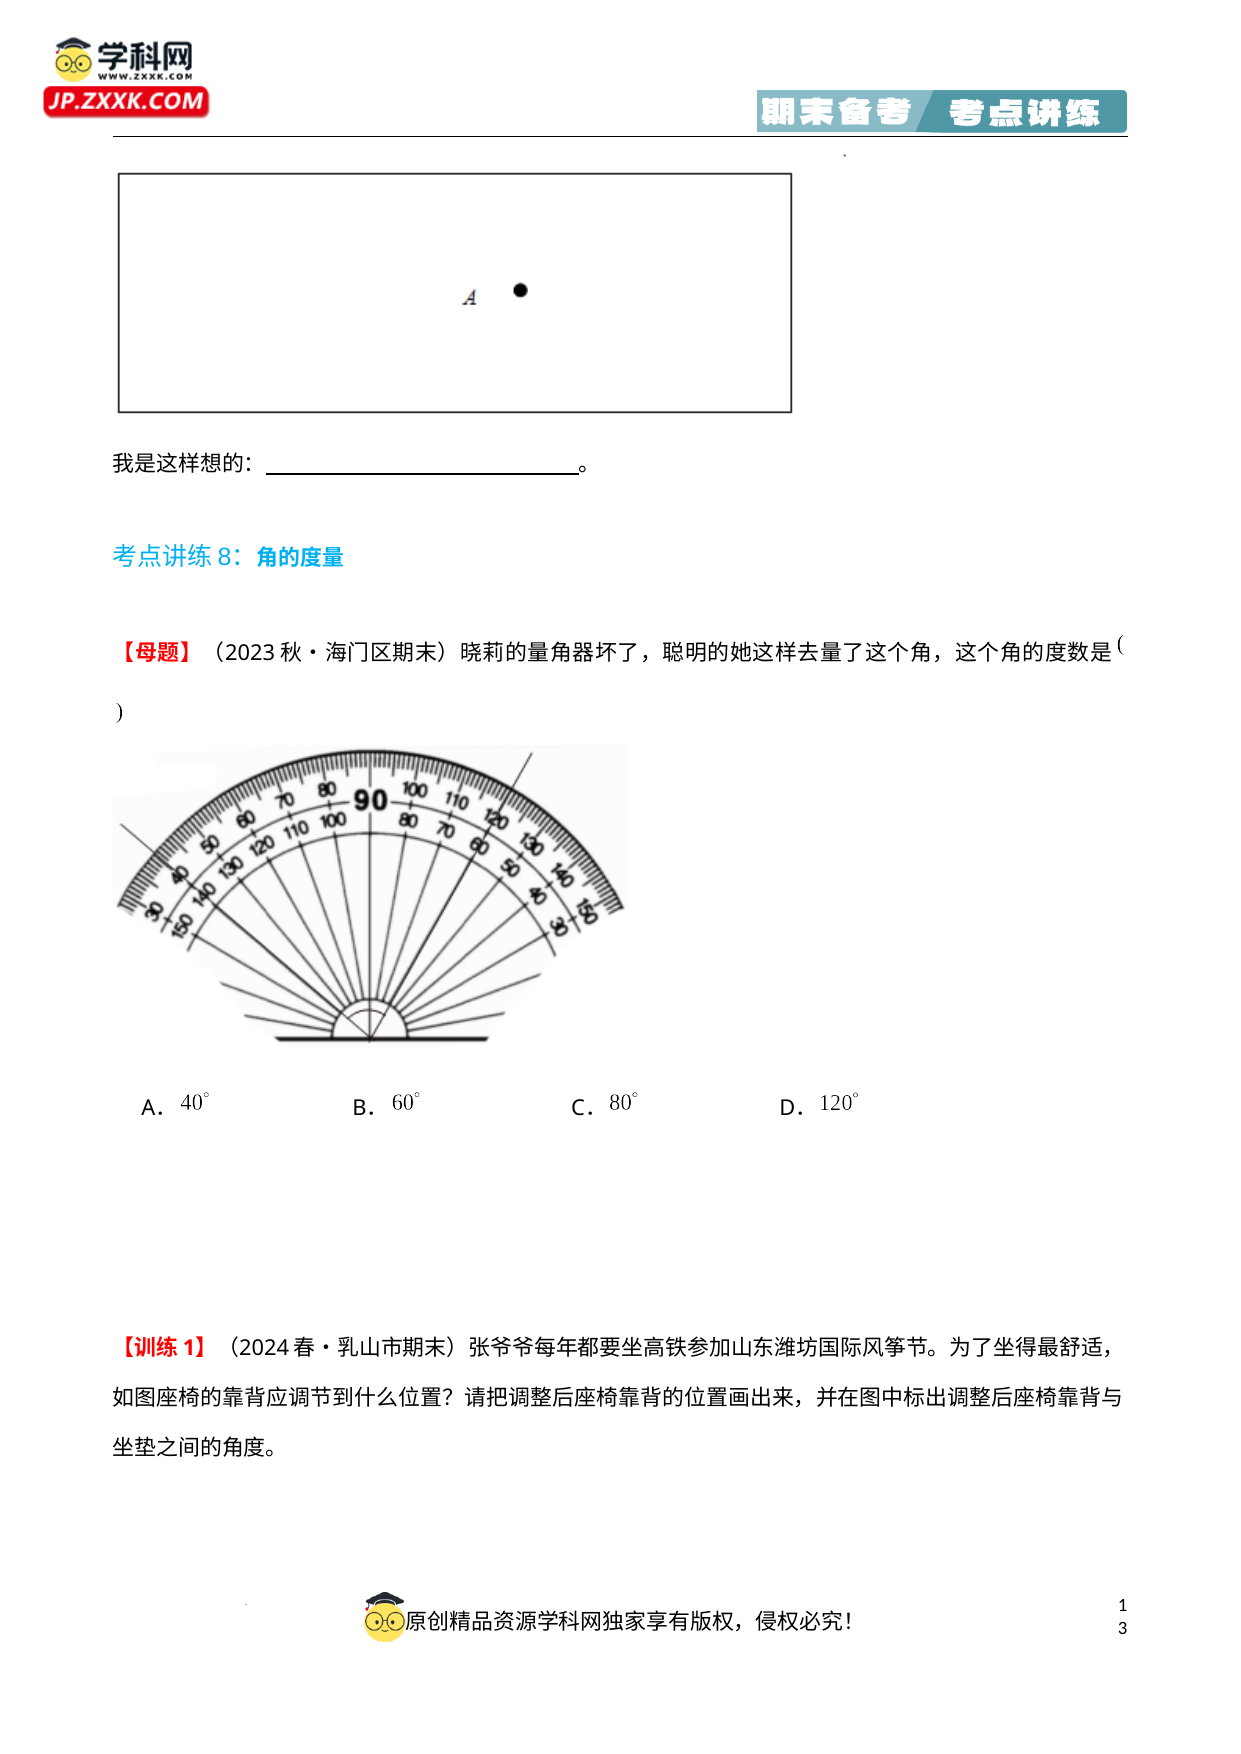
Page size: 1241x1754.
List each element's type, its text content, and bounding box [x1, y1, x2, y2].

picture [25, 22, 217, 125]
text A． B． C． D． [112, 1089, 1128, 1122]
subtitle 考点讲练8：角的度量 [112, 522, 1128, 588]
text 我是这样想的： 。 [112, 446, 1128, 479]
picture [112, 167, 797, 418]
text 【训练1】（2024春•乳山市期末）张爷爷每年都要坐高铁参加山东潍坊国际风筝节。为了坐得最舒适，如图座椅的靠背应调节到什么位置？请把调整后座椅靠背的位置画出来，并在图中标出调整后座椅靠背与坐垫之间的角度。 [112, 1330, 1128, 1462]
picture [112, 744, 629, 1048]
text 【母题】（2023秋•海门区期末）晓莉的量角器坏了，聪明的她这样去量了这个角，这个角的度数是 [112, 615, 1128, 731]
picture [364, 1592, 406, 1642]
picture [757, 88, 1128, 134]
